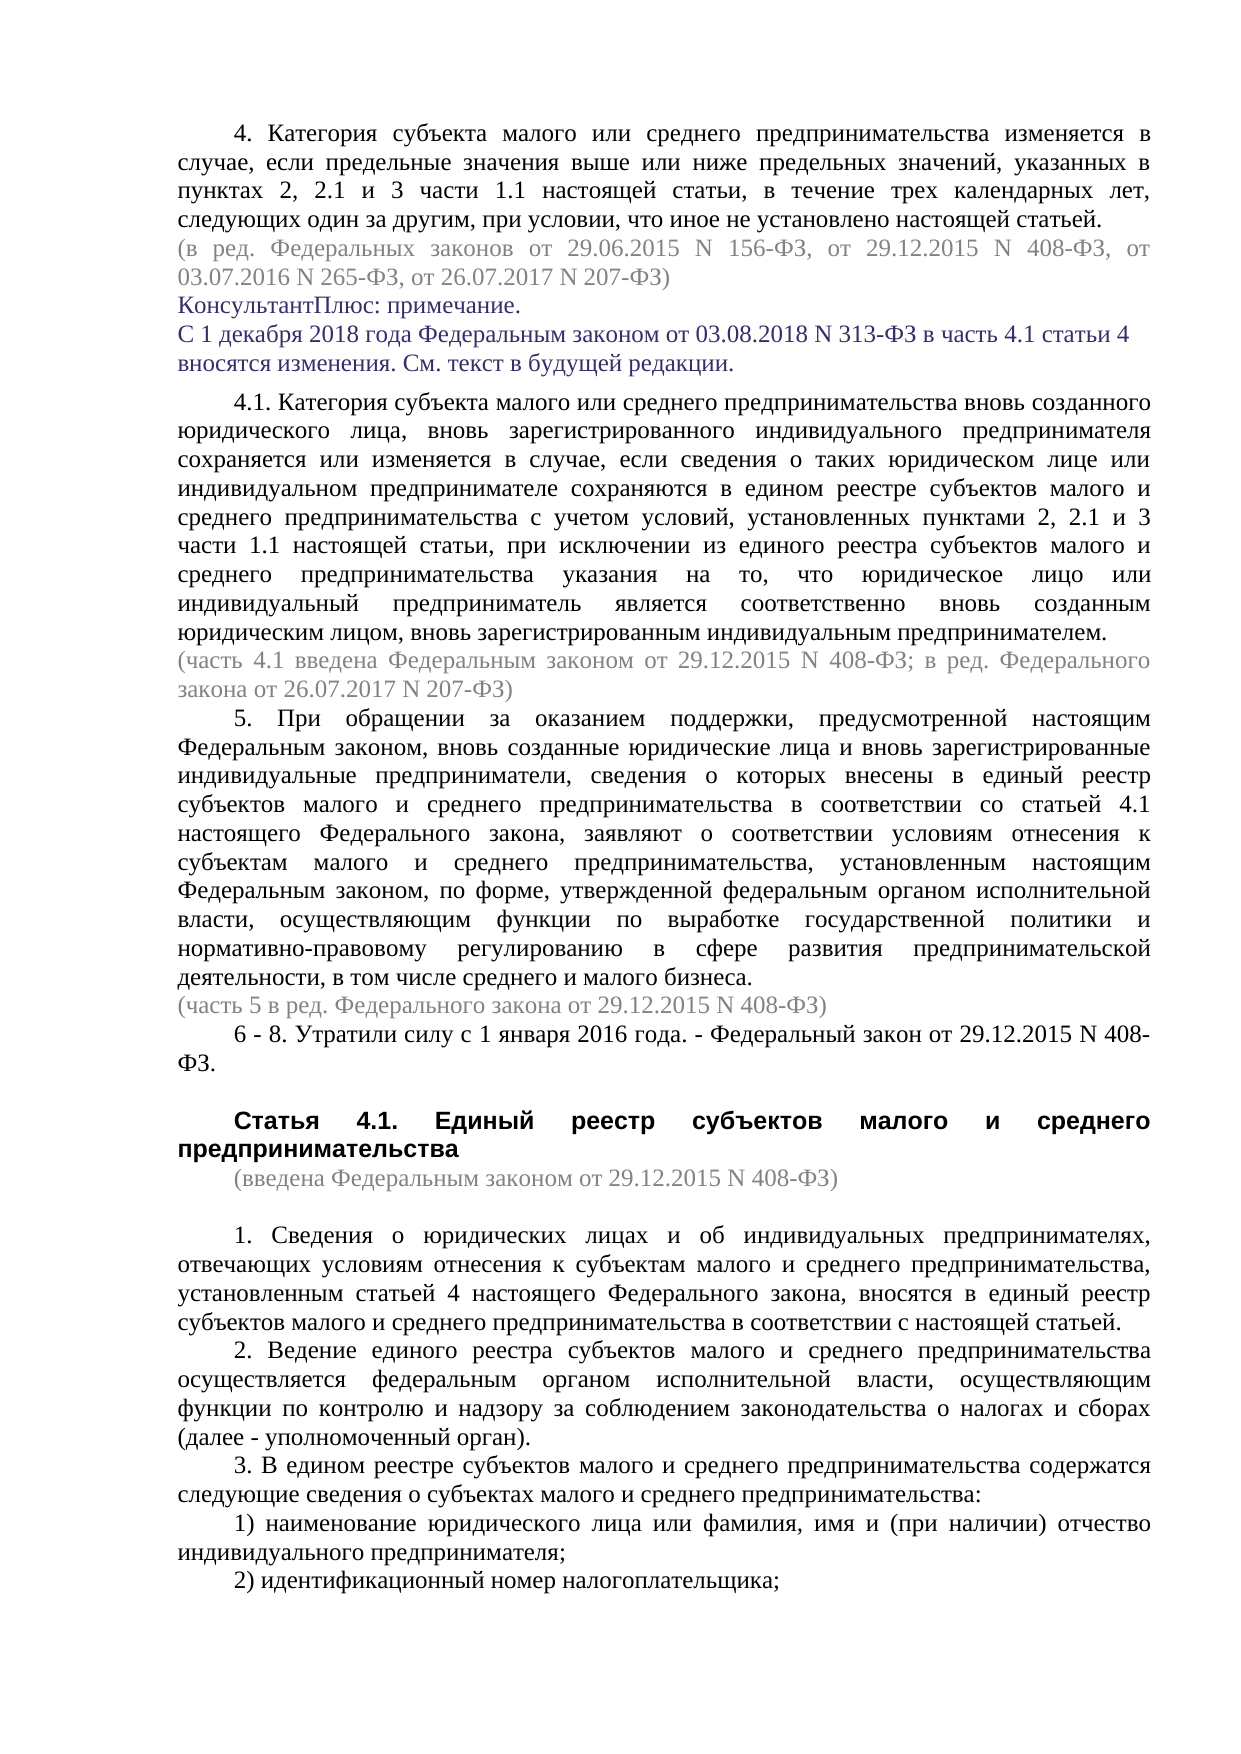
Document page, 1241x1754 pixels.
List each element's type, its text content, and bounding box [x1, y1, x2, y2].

text 2) идентификационный номер налогоплательщика; [177, 1566, 1152, 1594]
text (введена Федеральным законом от 29.12.2015 N 408-ФЗ) [177, 1163, 1152, 1192]
text 1) наименование юридического лица или фамилия, имя и (при наличии) отчество индивидуального предпринимателя; [177, 1508, 1152, 1566]
text 5. При обращении за оказанием поддержки, предусмотренной настоящим Федеральным законом, вновь созданные юридические лица и вновь зарегистрированные индивидуальные предприниматели, сведения о которых внесены в единый реестр субъектов малого и среднего предпринимательства в соответствии со статьей 4.1 настоящего Федерального закона, заявляют о соответствии условиям отнесения к субъектам малого и среднего предпринимательства, установленным настоящим Федеральным законом, по форме, утвержденной федеральным органом исполнительной власти, осуществляющим функции по выработке государственной политики и нормативно-правовому регулированию в сфере развития предпринимательской деятельности, в том числе среднего и малого бизнеса. [177, 703, 1152, 991]
text 3. В едином реестре субъектов малого и среднего предпринимательства содержатся следующие сведения о субъектах малого и среднего предпринимательства: [177, 1451, 1152, 1508]
text 4.1. Категория субъекта малого или среднего предпринимательства вновь созданного юридического лица, вновь зарегистрированного индивидуального предпринимателя сохраняется или изменяется в случае, если сведения о таких юридическом лице или индивидуальном предпринимателе сохраняются в едином реестре субъектов малого и среднего предпринимательства с учетом условий, установленных пунктами 2, 2.1 и 3 части 1.1 настоящей статьи, при исключении из единого реестра субъектов малого и среднего предпринимательства указания на то, что юридическое лицо или индивидуальный предприниматель является соответственно вновь созданным юридическим лицом, вновь зарегистрированным индивидуальным предпринимателем. [177, 387, 1152, 646]
text 2. Ведение единого реестра субъектов малого и среднего предпринимательства осуществляется федеральным органом исполнительной власти, осуществляющим функции по контролю и надзору за соблюдением законодательства о налогах и сборах (далее - уполномоченный орган). [177, 1336, 1152, 1451]
text (часть 5 в ред. Федерального закона от 29.12.2015 N 408-ФЗ) [177, 991, 1152, 1019]
text КонсультантПлюс: примечание. [177, 291, 1152, 319]
text Статья 4.1. Единый реестр субъектов малого и среднего предпринимательства [177, 1106, 1152, 1163]
text С 1 декабря 2018 года Федеральным законом от 03.08.2018 N 313-ФЗ в часть 4.1 статьи 4 вносятся изменения. См. текст в будущей редакции. [177, 319, 1152, 377]
text 1. Сведения о юридических лицах и об индивидуальных предпринимателях, отвечающих условиям отнесения к субъектам малого и среднего предпринимательства, установленным статьей 4 настоящего Федерального закона, вносятся в единый реестр субъектов малого и среднего предпринимательства в соответствии с настоящей статьей. [177, 1221, 1152, 1336]
text (в ред. Федеральных законов от 29.06.2015 N 156-ФЗ, от 29.12.2015 N 408-ФЗ, от 03.07.2016 N 265-ФЗ, от 26.07.2017 N 207-ФЗ) [177, 233, 1152, 291]
text (часть 4.1 введена Федеральным законом от 29.12.2015 N 408-ФЗ; в ред. Федерального закона от 26.07.2017 N 207-ФЗ) [177, 646, 1152, 703]
text 4. Категория субъекта малого или среднего предпринимательства изменяется в случае, если предельные значения выше или ниже предельных значений, указанных в пунктах 2, 2.1 и 3 части 1.1 настоящей статьи, в течение трех календарных лет, следующих один за другим, при условии, что иное не установлено настоящей статьей. [177, 118, 1152, 233]
text 6 - 8. Утратили силу с 1 января 2016 года. - Федеральный закон от 29.12.2015 N 408-ФЗ. [177, 1019, 1152, 1077]
